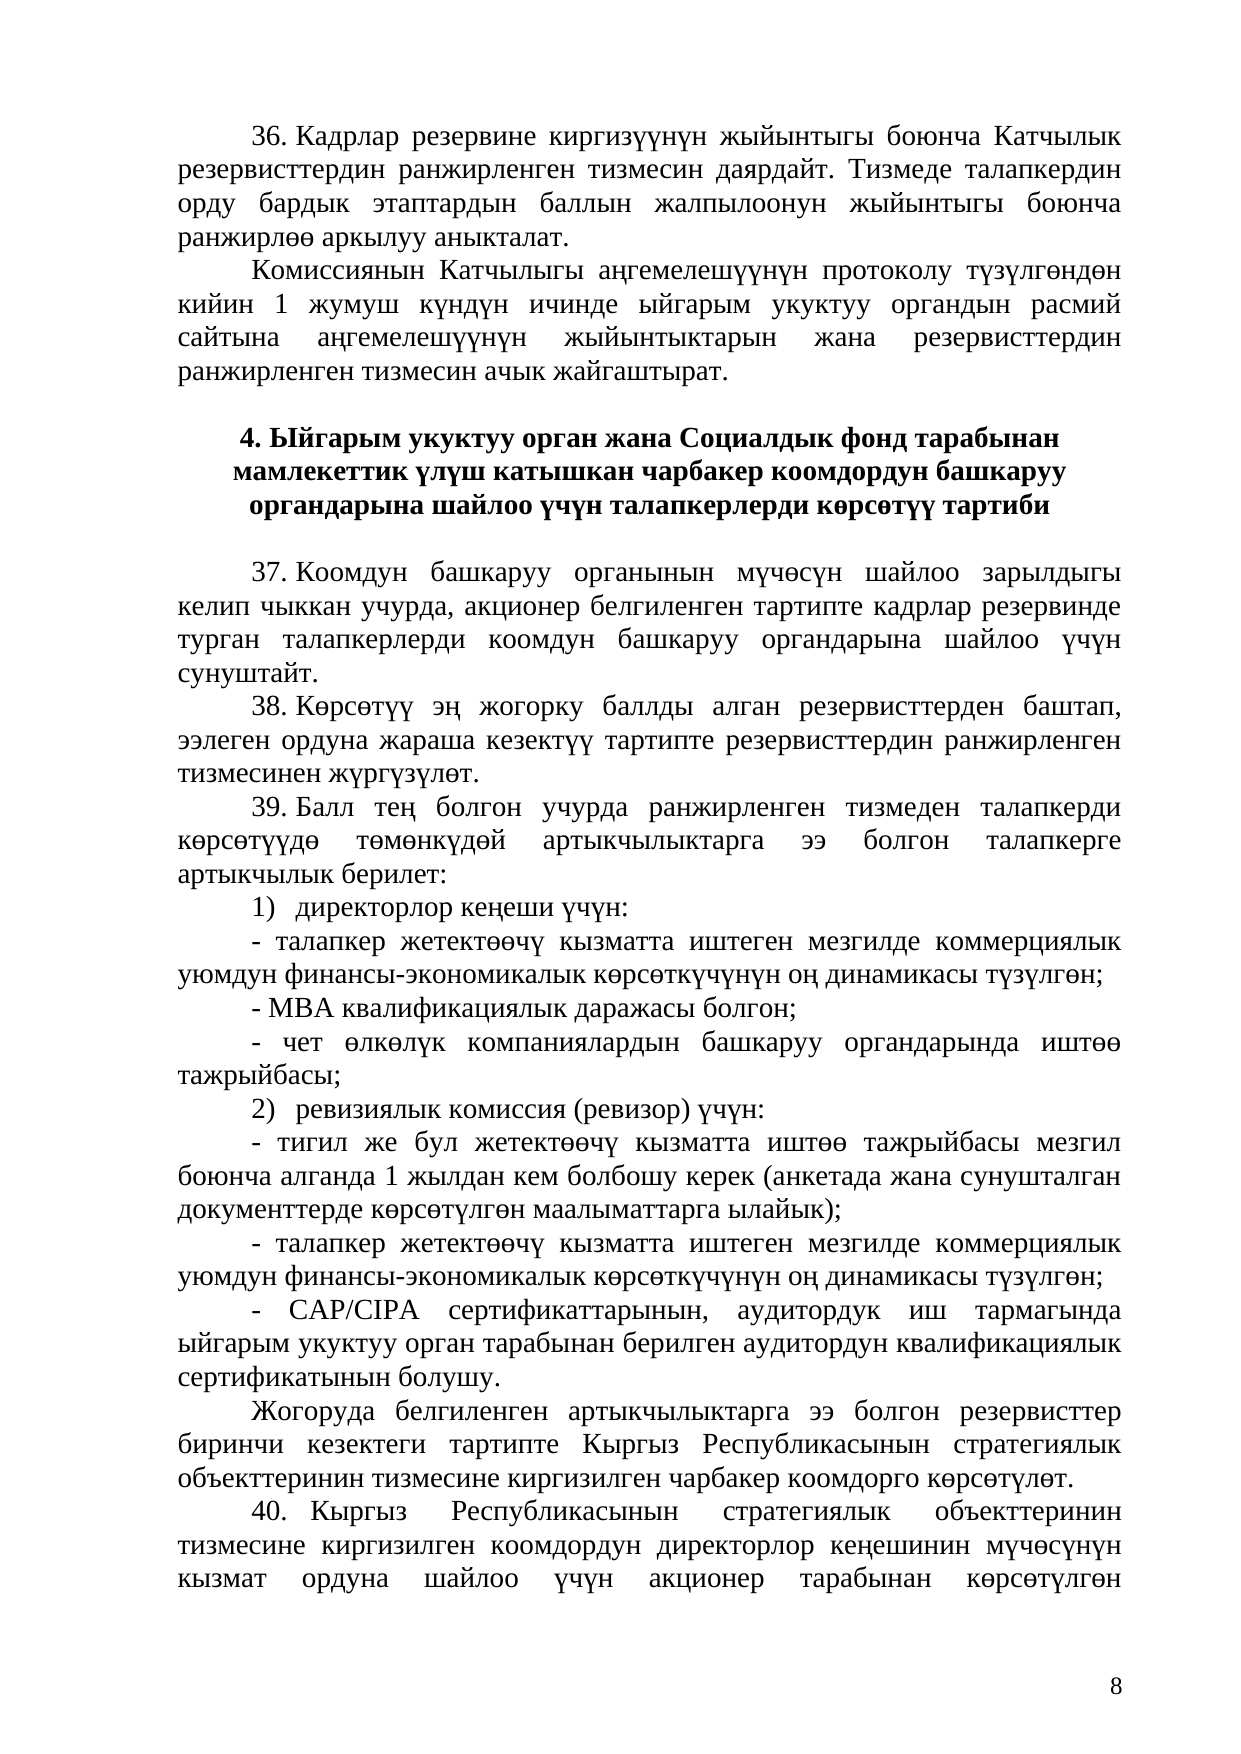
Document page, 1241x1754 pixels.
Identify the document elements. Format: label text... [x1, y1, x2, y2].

text Жогоруда белгиленген артыкчылыктарга ээ болгон резервисттер биринчи кезектеги тартипте Кыргыз Республикасынын стратегиялык объекттеринин тизмесине киргизилген чарбакер коомдорго көрсөтүлөт. [177, 1393, 1122, 1493]
list Балл тең болгон учурда ранжирленген тизмеден талапкерди көрсөтүүдө төмөнкүдөй артыкчылыктарга ээ болгон талапкерге артыкчылык берилет: [177, 789, 1122, 889]
list Ыйгарым укуктуу орган жана Социалдык фонд тарабынан мамлекеттик үлүш катышкан чарбакер коомдордун башкаруу органдарына шайлоо үчүн талапкерлерди көрсөтүү тартиби [177, 420, 1122, 521]
list Коомдун башкаруу органынын мүчөсүн шайлоо зарылдыгы келип чыккан учурда, акционер белгиленген тартипте кадрлар резервинде турган талапкерлерди коомдун башкаруу органдарына шайлоо үчүн сунуштайт. [177, 554, 1122, 688]
list директорлор кеңеши үчүн: [177, 889, 1122, 923]
text Комиссиянын Катчылыгы аңгемелешүүнүн протоколу түзүлгөндөн кийин 1 жумуш күндүн ичинде ыйгарым укуктуу органдын расмий сайтына аңгемелешүүнүн жыйынтыктарын жана резервисттердин ранжирленген тизмесин ачык жайгаштырат. [177, 252, 1122, 386]
list - тигил же бул жетектөөчү кызматта иштөө тажрыйбасы мезгил боюнча алганда 1 жылдан кем болбошу керек (анкетада жана сунушталган документтерде көрсөтүлгөн маалыматтарга ылайык); [177, 1124, 1122, 1225]
list - талапкер жетектөөчү кызматта иштеген мезгилде коммерциялык уюмдун финансы-экономикалык көрсөткүчүнүн оң динамикасы түзүлгөн; [177, 1225, 1122, 1292]
text - талапкер жетектөөчү кызматта иштеген мезгилде коммерциялык уюмдун финансы-экономикалык көрсөткүчүнүн оң динамикасы түзүлгөн; [177, 923, 1122, 990]
text - чет өлкөлүк компаниялардын башкаруу органдарында иштөө тажрыйбасы; [177, 1024, 1122, 1091]
list Көрсөтүү эң жогорку баллды алган резервисттерден баштап, ээлеген ордуна жараша кезектүү тартипте резервисттердин ранжирленген тизмесинен жүргүзүлөт. [177, 688, 1122, 789]
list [177, 1493, 1122, 1594]
text - CAP/CIPA сертификаттарынын, аудитордук иш тармагында ыйгарым укуктуу орган тарабынан берилген аудитордун квалификациялык сертификатынын болушу. [177, 1292, 1122, 1393]
text - MBA квалификациялык даражасы болгон; [177, 990, 1122, 1024]
list ревизиялык комиссия (ревизор) үчүн: [177, 1091, 1122, 1124]
list Кадрлар резервине киргизүүнүн жыйынтыгы боюнча Катчылык резервисттердин ранжирленген тизмесин даярдайт. Тизмеде талапкердин орду бардык этаптардын баллын жалпылоонун жыйынтыгы боюнча ранжирлөө аркылуу аныкталат. [177, 118, 1122, 252]
